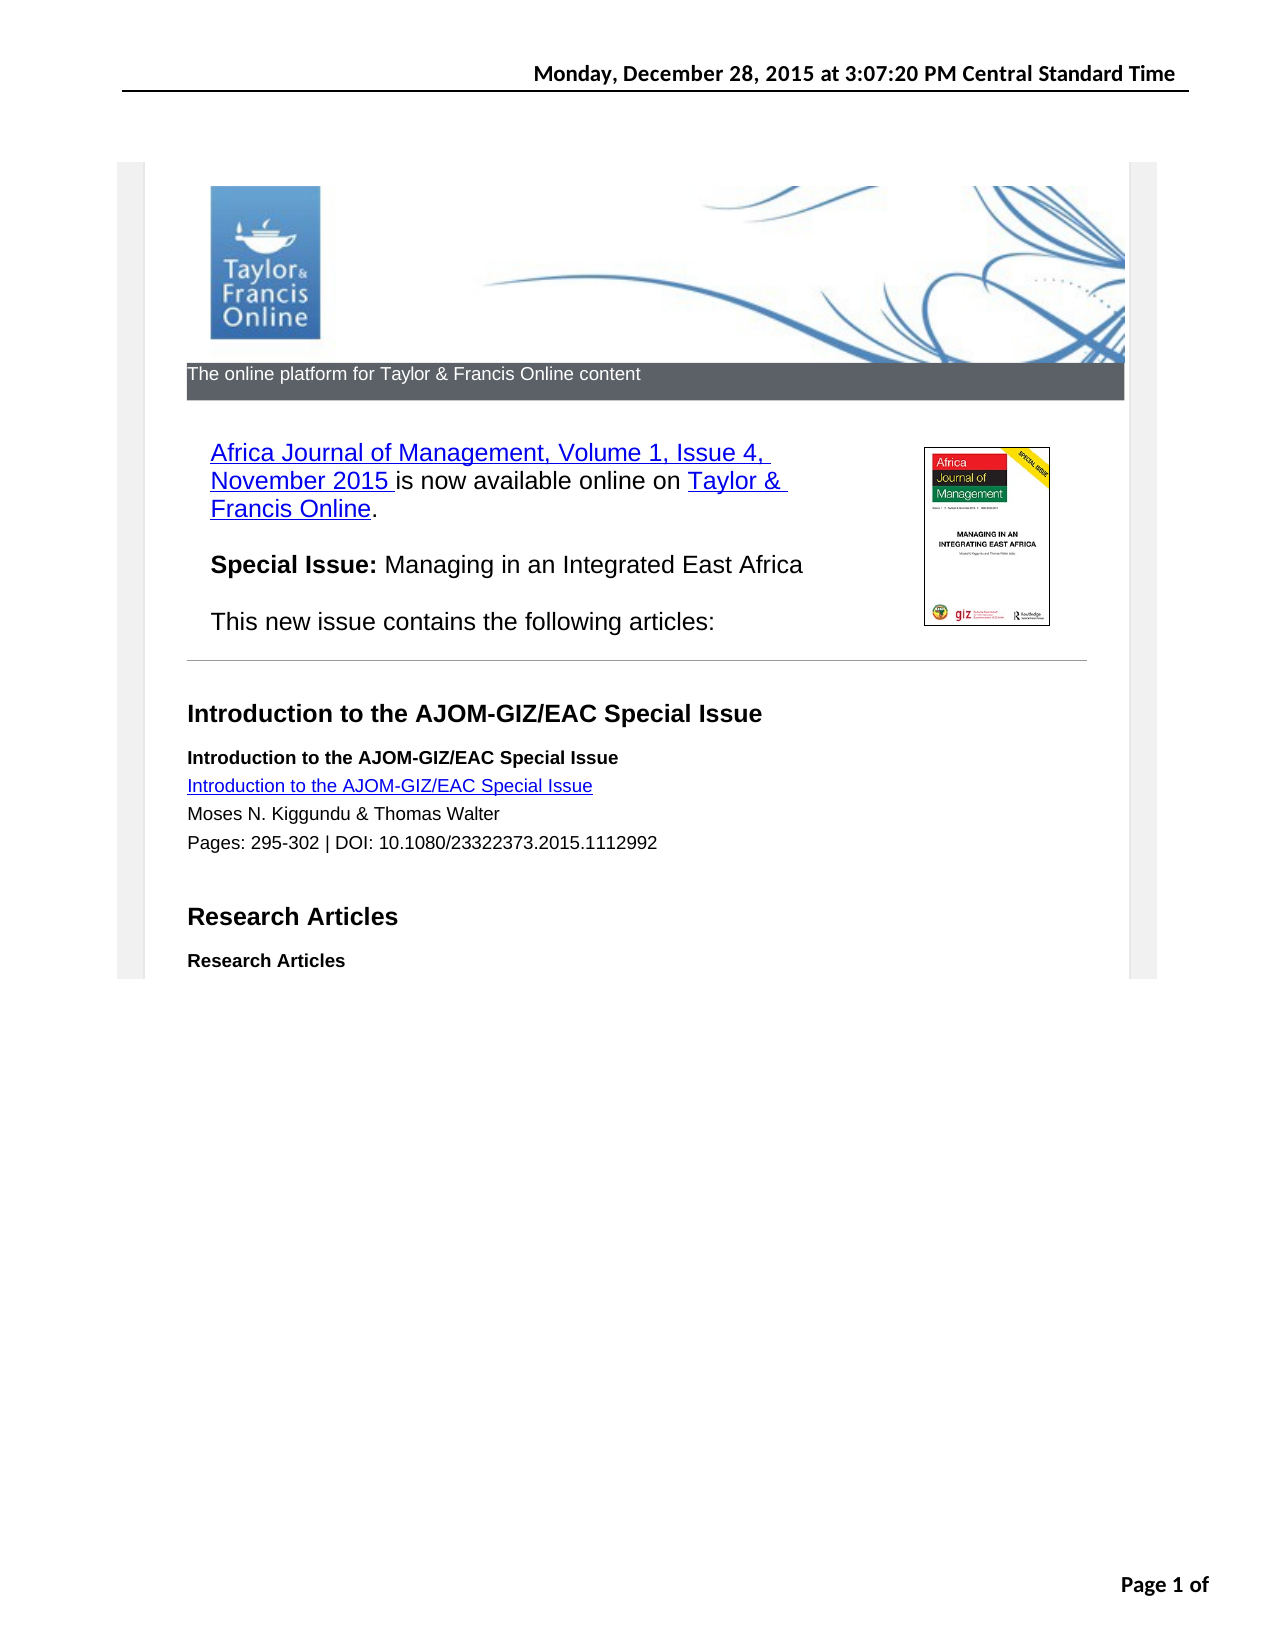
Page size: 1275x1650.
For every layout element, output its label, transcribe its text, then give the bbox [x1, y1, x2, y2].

text Monday, December 28, 2015 at 3:07:20 PM Central Standard Time [533, 59, 1233, 87]
subtitle Research Articles [187, 902, 1233, 931]
picture [925, 448, 1049, 625]
text Introduction to the AJOM-GIZ/EAC Special Issue [187, 699, 1233, 728]
picture [186, 186, 1125, 362]
text Africa Journal of Management, Volume 1, Issue 4, November 2015 is now available online on Taylor & Francis Online. [210, 439, 846, 523]
text Special Issue: Managing in an Integrated East Africa This new issue contains the following articles: [210, 550, 846, 635]
text Pages: 295-302 | DOI: 10.1080/23322373.2015.1112992 [187, 831, 1233, 853]
subtitle Research Articles [187, 950, 1233, 972]
text Introduction to the AJOM-GIZ/EAC Special Issue Introduction to the AJOM-GIZ/EAC Special Issue Moses N. Kiggundu & Thomas Walter [187, 747, 644, 825]
